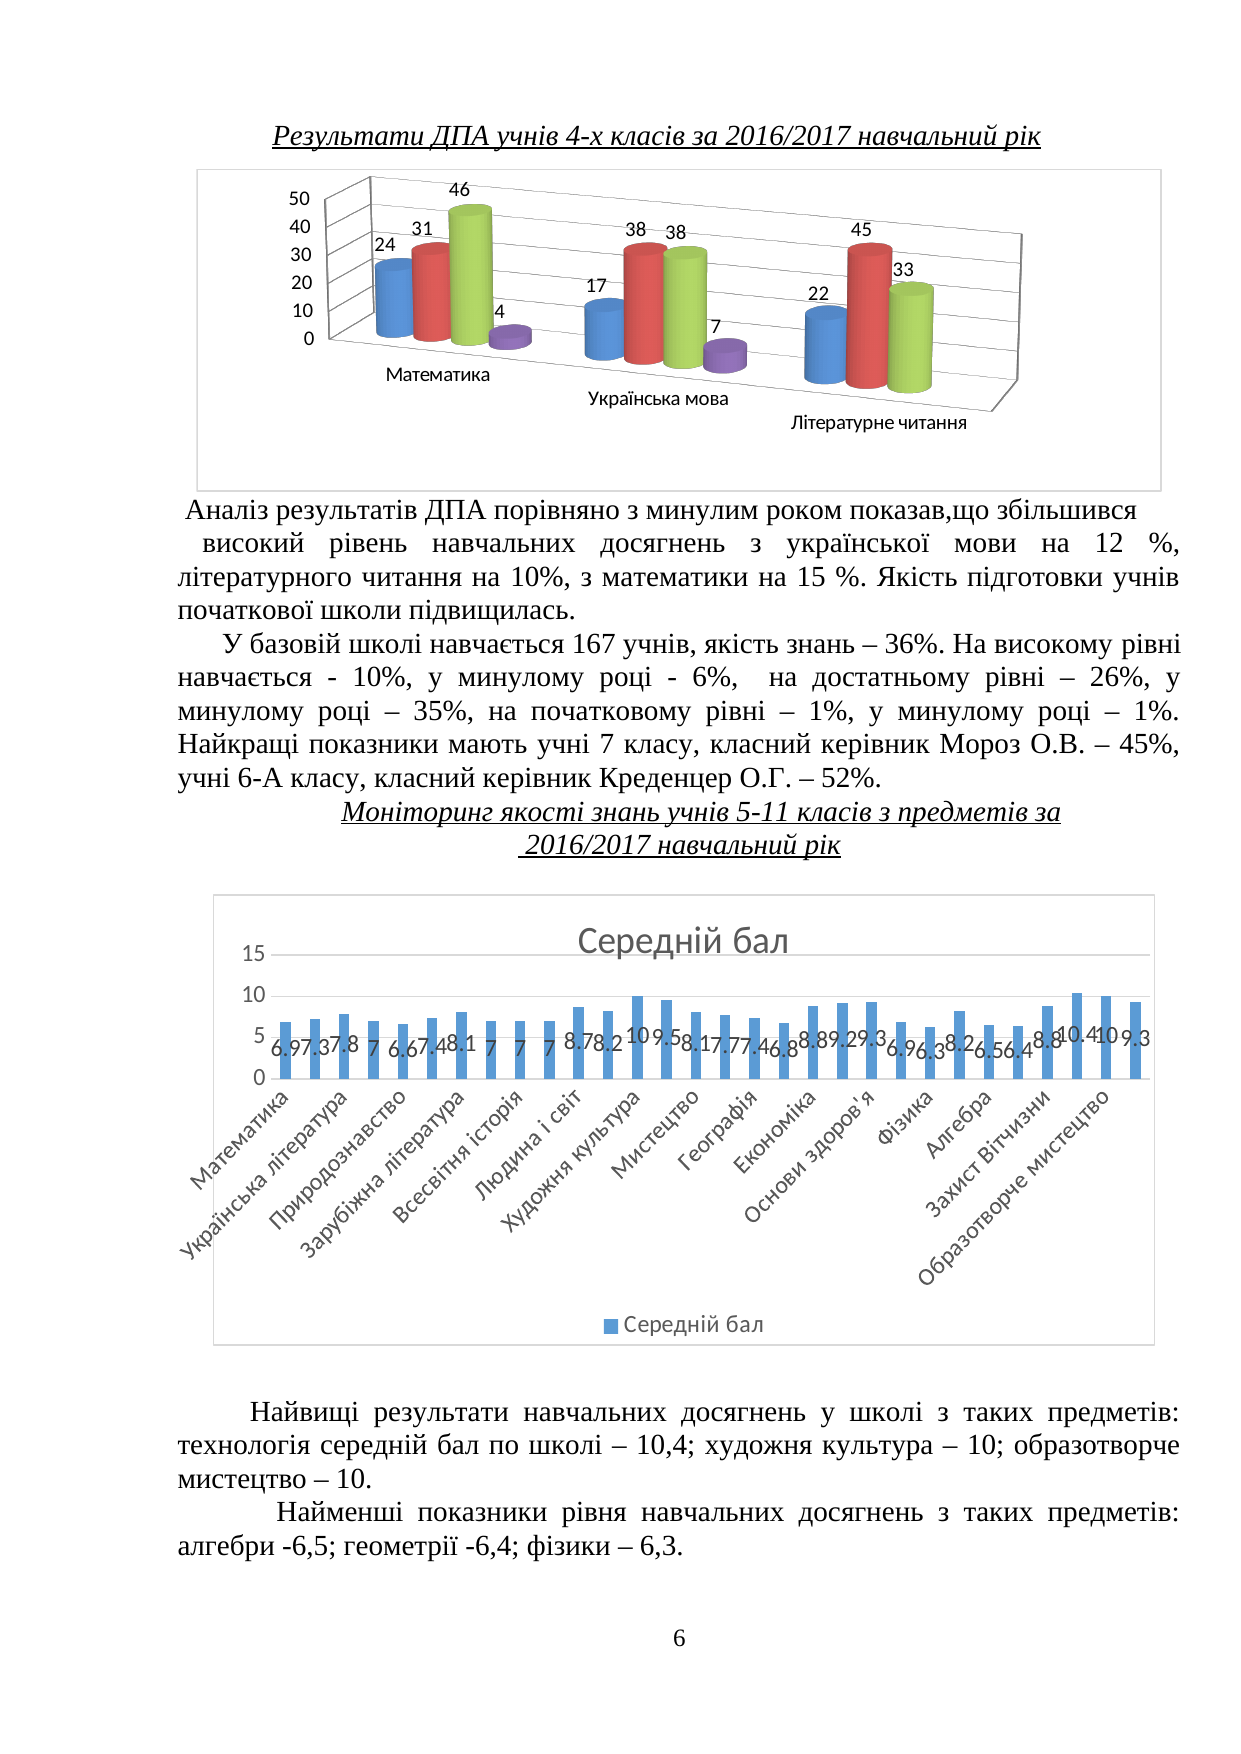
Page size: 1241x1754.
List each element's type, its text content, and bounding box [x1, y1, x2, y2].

text У базовій школі навчається 167 учнів, якість знань – 36%. На високому рівні навчається - 10%, у минулому році - 6%, на достатньому рівні – 26%, у минулому році – 35%, на початковому рівні – 1%, у минулому році – 1%. Найкращі показники мають учні 7 класу, класний керівник Мороз О.В. – 45%, учні 6-А класу, класний керівник Креденцер О.Г. – 52%. [177, 626, 1181, 794]
text Найвищі результати навчальних досягнень у школі з таких предметів: технологія середній бал по школі – 10,4; художня культура – 10; образотворче мистецтво – 10. [177, 1394, 1181, 1494]
text високий рівень навчальних досягнень з української мови на 12 %, літературного читання на 10%, з математики на 15 %. Якість підготовки учнів початкової школи підвищилась. [177, 525, 1181, 626]
text 2016/2017 навчальний рік [177, 827, 1181, 861]
text Моніторинг якості знань учнів 5-11 класів з предметів за [177, 794, 1181, 827]
text Аналіз результатів ДПА порівняно з минулим роком показав,що збільшився [177, 492, 1181, 525]
text Найменші показники рівня навчальних досягнень з таких предметів: алгебри -6,5; геометрії -6,4; фізики – 6,3. [177, 1494, 1181, 1562]
text Результати ДПА учнів 4-х класів за 2016/2017 навчальний рік [177, 118, 1181, 152]
